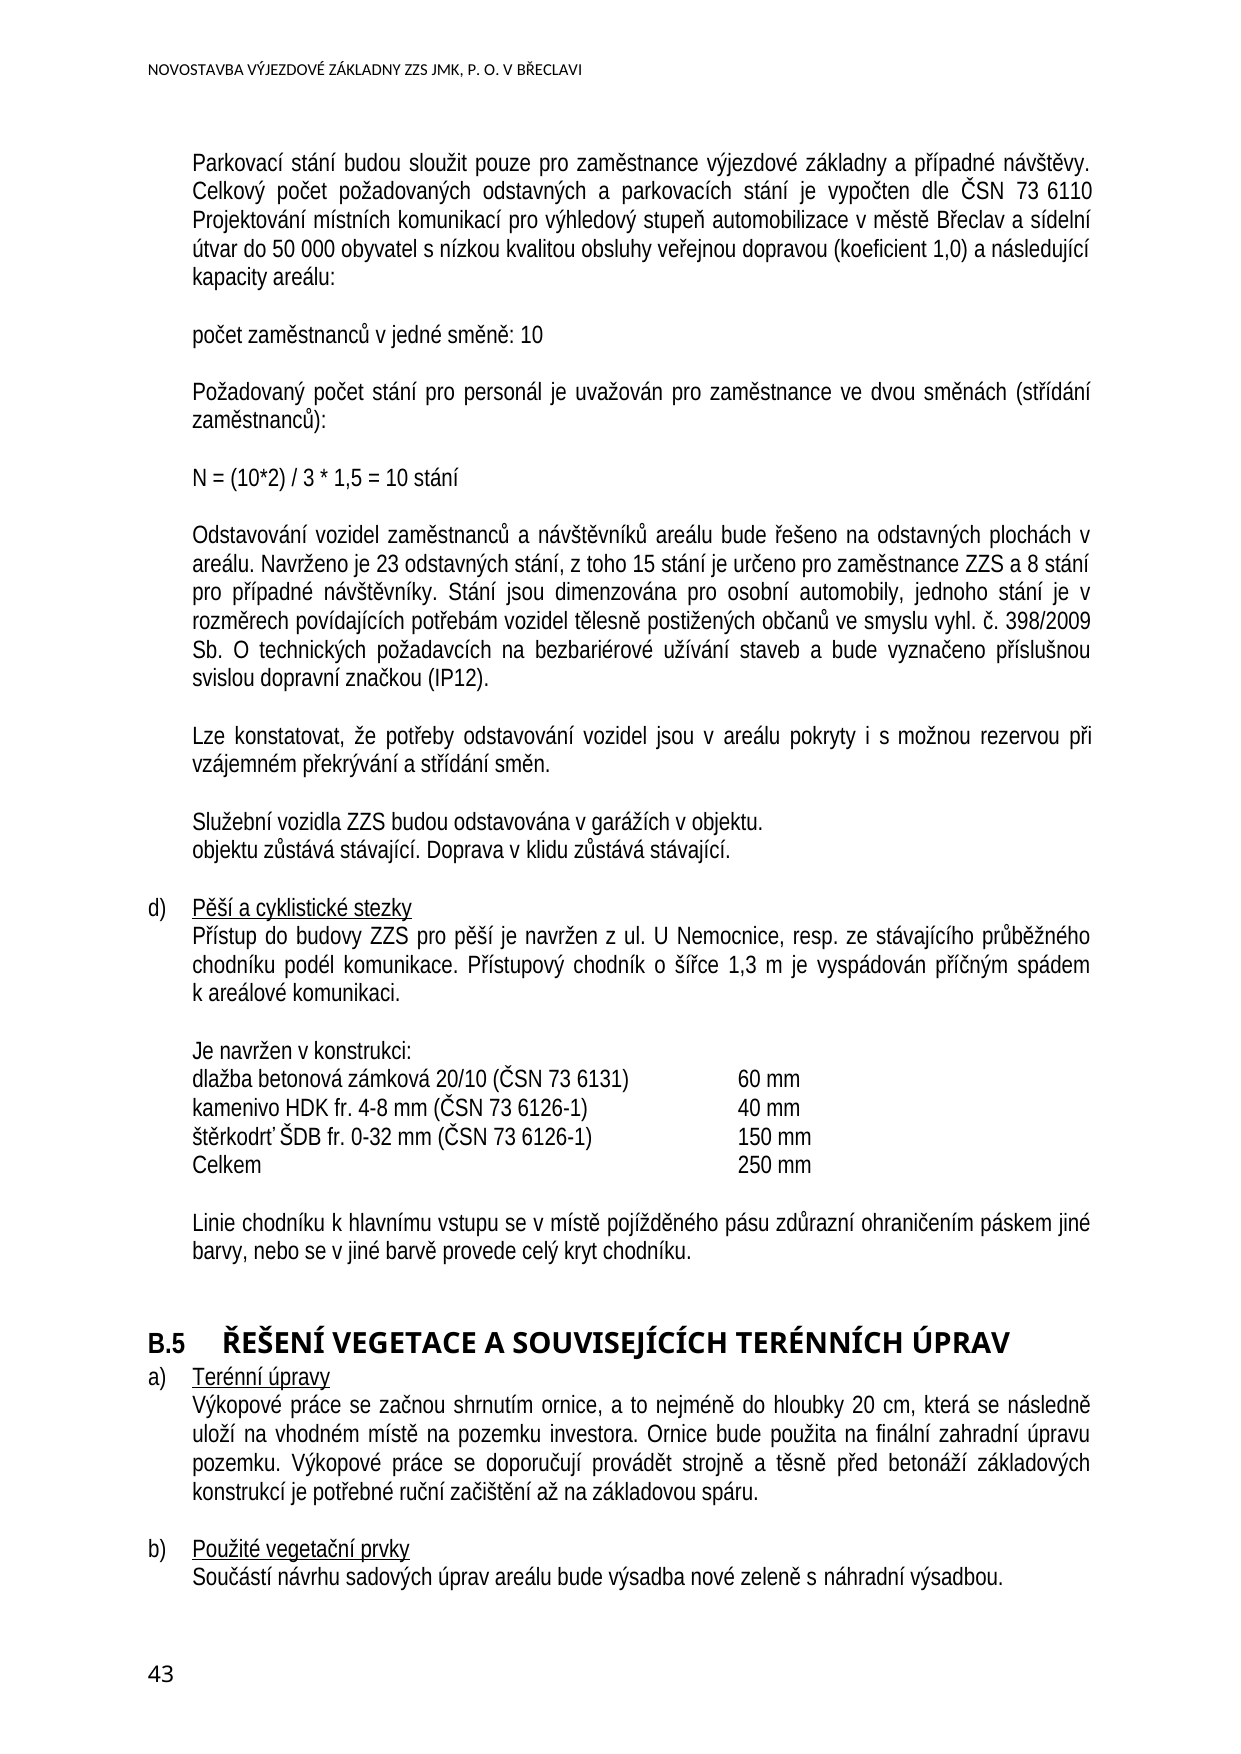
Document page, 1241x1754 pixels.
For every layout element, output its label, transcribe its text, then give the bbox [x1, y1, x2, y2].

text Přístup do budovy ZZS pro pěší je navržen z ul. U Nemocnice, resp. ze stávajícího průběžného chodníku podél komunikace. Přístupový chodník o šířce 1,3 m je vyspádován příčným spádem k areálové komunikaci. [192, 921, 1092, 1007]
text Parkovací stání budou sloužit pouze pro zaměstnance výjezdové základny a případné návštěvy. Celkový počet požadovaných odstavných a parkovacích stání je vypočten dle ČSN 73 6110 Projektování místních komunikací pro výhledový stupeň automobilizace v městě Břeclav a sídelní útvar do 50 000 obyvatel s nízkou kvalitou obsluhy veřejnou dopravou (koeficient 1,0) a následující kapacity areálu: [192, 148, 1092, 291]
text Výkopové práce se začnou shrnutím ornice, a to nejméně do hloubky 20 cm, která se následně uloží na vhodném místě na pozemku investora. Ornice bude použita na finální zahradní úpravu pozemku. Výkopové práce se doporučují provádět strojně a těsně před betonáží základových konstrukcí je potřebné ruční začištění až na základovou spáru. [192, 1391, 1092, 1505]
text počet zaměstnanců v jedné směně: 10 [192, 319, 1092, 348]
text Je navržen v konstrukci: [192, 1036, 1092, 1064]
text Součástí návrhu sadových úprav areálu bude výsadba nové zeleně s náhradní výsadbou. [192, 1562, 1092, 1591]
text dlažba betonová zámková 20/10 (ČSN 73 6131) 60 mm [192, 1064, 1092, 1093]
text objektu zůstává stávající. Doprava v klidu zůstává stávající. [192, 835, 1092, 864]
list Terénní úpravy [148, 1362, 1092, 1391]
list ŘEŠENÍ VEGETACE A SOUVISEJÍCÍCH TERÉNNÍCH ÚPRAV [148, 1322, 1092, 1362]
text Služební vozidla ZZS budou odstavována v garážích v objektu. [192, 807, 1092, 835]
text Požadovaný počet stání pro personál je uvažován pro zaměstnance ve dvou směnách (střídání zaměstnanců): [192, 377, 1092, 434]
list Použité vegetační prvky [148, 1534, 1092, 1562]
text Celkem 250 mm [192, 1150, 1092, 1179]
list Pěší a cyklistické stezky [148, 892, 1092, 921]
text Linie chodníku k hlavnímu vstupu se v místě pojížděného pásu zdůrazní ohraničením páskem jiné barvy, nebo se v jiné barvě provede celý kryt chodníku. [192, 1208, 1092, 1265]
text kamenivo HDK fr. 4-8 mm (ČSN 73 6126-1) 40 mm [192, 1093, 1092, 1122]
text Odstavování vozidel zaměstnanců a návštěvníků areálu bude řešeno na odstavných plochách v areálu. Navrženo je 23 odstavných stání, z toho 15 stání je určeno pro zaměstnance ZZS a 8 stání pro případné návštěvníky. Stání jsou dimenzována pro osobní automobily, jednoho stání je v rozměrech povídajících potřebám vozidel tělesně postižených občanů ve smyslu vyhl. č. 398/2009 Sb. O technických požadavcích na bezbariérové užívání staveb a bude vyznačeno příslušnou svislou dopravní značkou (IP12). [192, 520, 1092, 692]
text Lze konstatovat, že potřeby odstavování vozidel jsou v areálu pokryty i s možnou rezervou při vzájemném překrývání a střídání směn. [192, 721, 1092, 778]
text N = (10*2) / 3 * 1,5 = 10 stání [192, 463, 1092, 491]
text štěrkodrť ŠDB fr. 0-32 mm (ČSN 73 6126-1) 150 mm [192, 1122, 1092, 1150]
